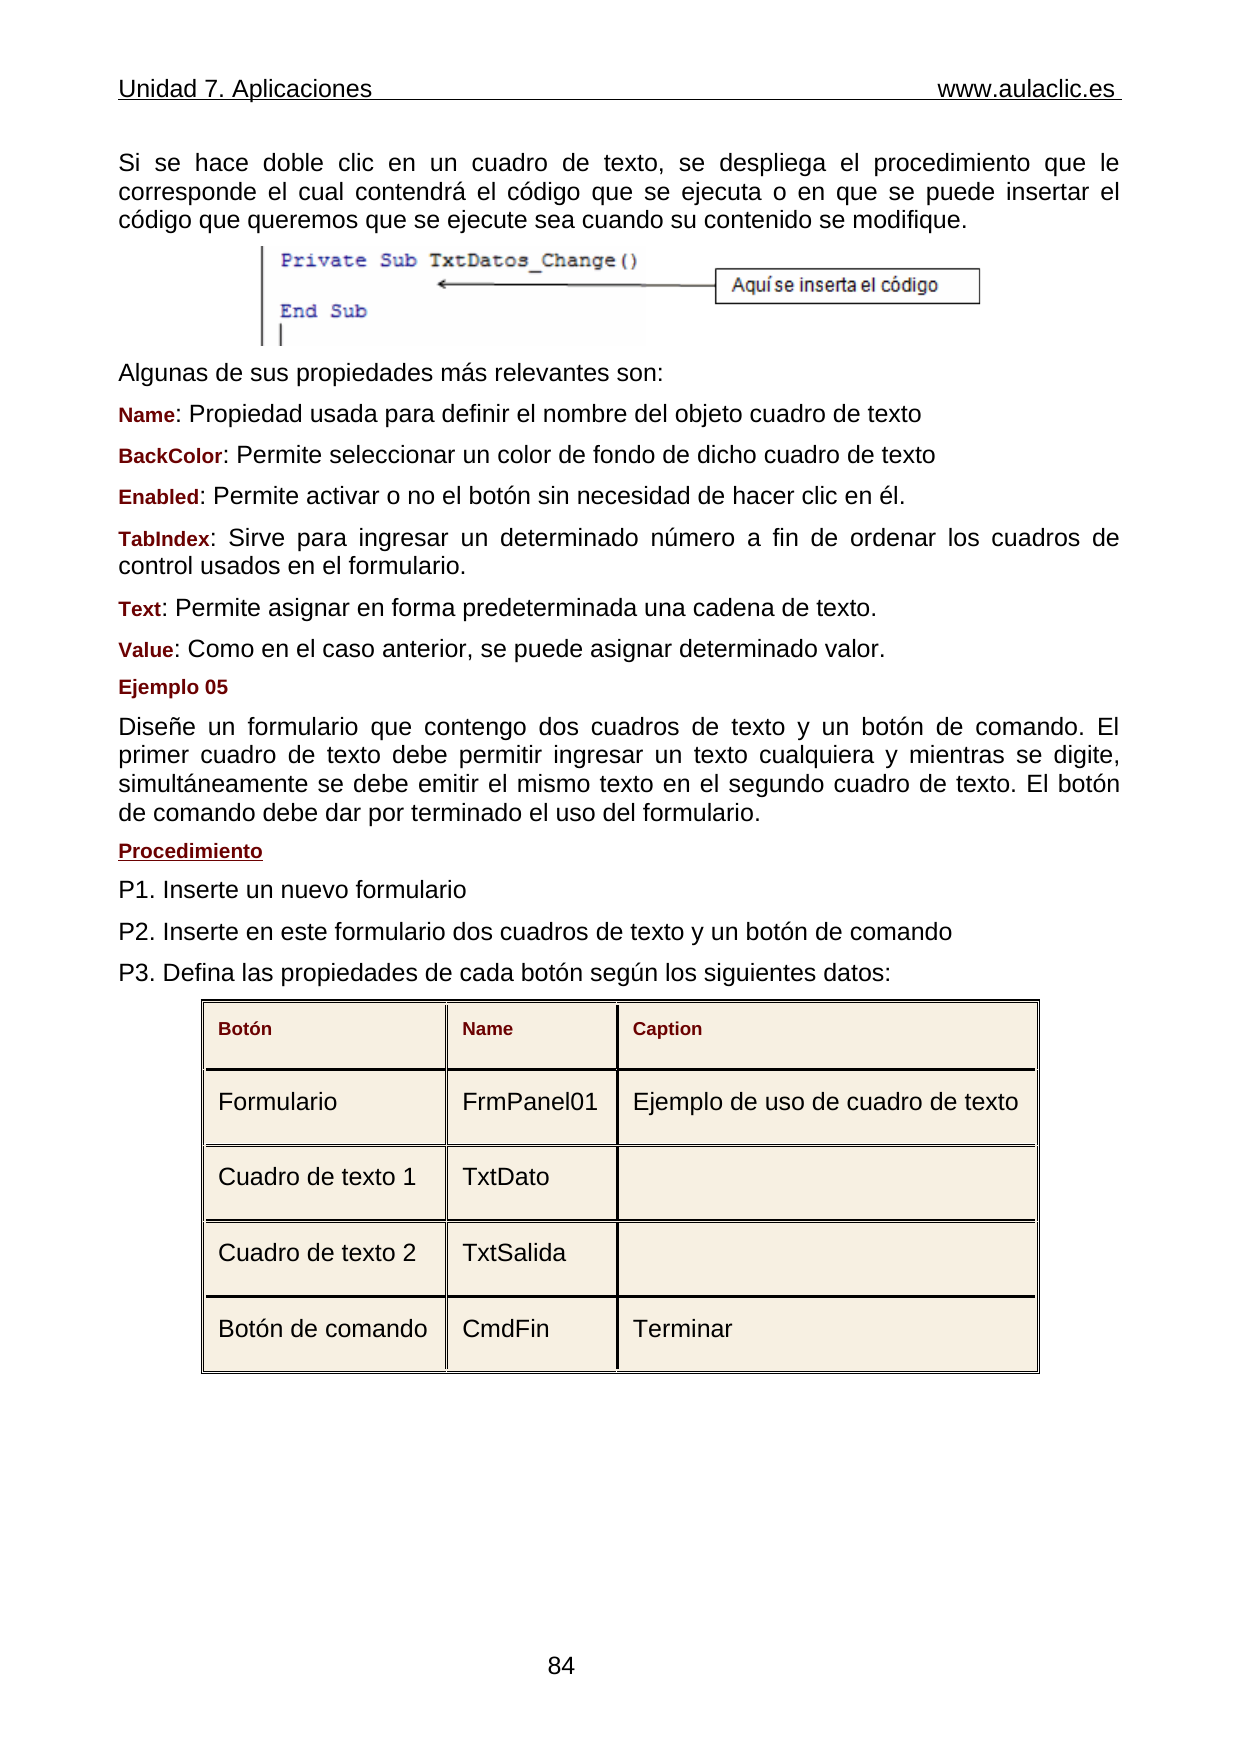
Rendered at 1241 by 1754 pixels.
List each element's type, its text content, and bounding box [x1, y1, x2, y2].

text Value: Como en el caso anterior, se puede asignar determinado valor. [118, 634, 1122, 663]
text Text: Permite asignar en forma predeterminada una cadena de texto. [118, 593, 1122, 621]
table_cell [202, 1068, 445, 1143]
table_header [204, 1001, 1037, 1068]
text P3. Defina las propiedades de cada botón según los siguientes datos: [118, 958, 1122, 987]
text Enabled: Permite activar o no el botón sin necesidad de hacer clic en él. [118, 481, 1122, 510]
text Procedimiento [118, 839, 1122, 863]
picture [260, 246, 981, 346]
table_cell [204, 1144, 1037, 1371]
text Diseñe un formulario que contengo dos cuadros de texto y un botón de comando. El primer cuadro de texto debe permitir ingresar un texto cualquiera y mientras se digite, simultáneamente se debe emitir el mismo texto en el segundo cuadro de texto. El botón de comando debe dar por terminado el uso del formulario. [118, 712, 1122, 827]
text Name: Propiedad usada para definir el nombre del objeto cuadro de texto [118, 399, 1122, 428]
text Si se hace doble clic en un cuadro de texto, se despliega el procedimiento que le corresponde el cual contendrá el código que se ejecuta o en que se puede insertar el código que queremos que se ejecute sea cuando su contenido se modifique. [118, 148, 1122, 234]
text Algunas de sus propiedades más relevantes son: [118, 358, 1122, 386]
text P2. Inserte en este formulario dos cuadros de texto y un botón de comando [118, 917, 1122, 946]
text Ejemplo 05 [118, 675, 1122, 699]
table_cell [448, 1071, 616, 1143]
text BackColor: Permite seleccionar un color de fondo de dicho cuadro de texto [118, 440, 1122, 469]
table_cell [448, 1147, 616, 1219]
text P1. Inserte un nuevo formulario [118, 876, 1122, 904]
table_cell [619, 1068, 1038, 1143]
text TabIndex: Sirve para ingresar un determinado número a fin de ordenar los cuadros de control usados en el formulario. [118, 523, 1122, 580]
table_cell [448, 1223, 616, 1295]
